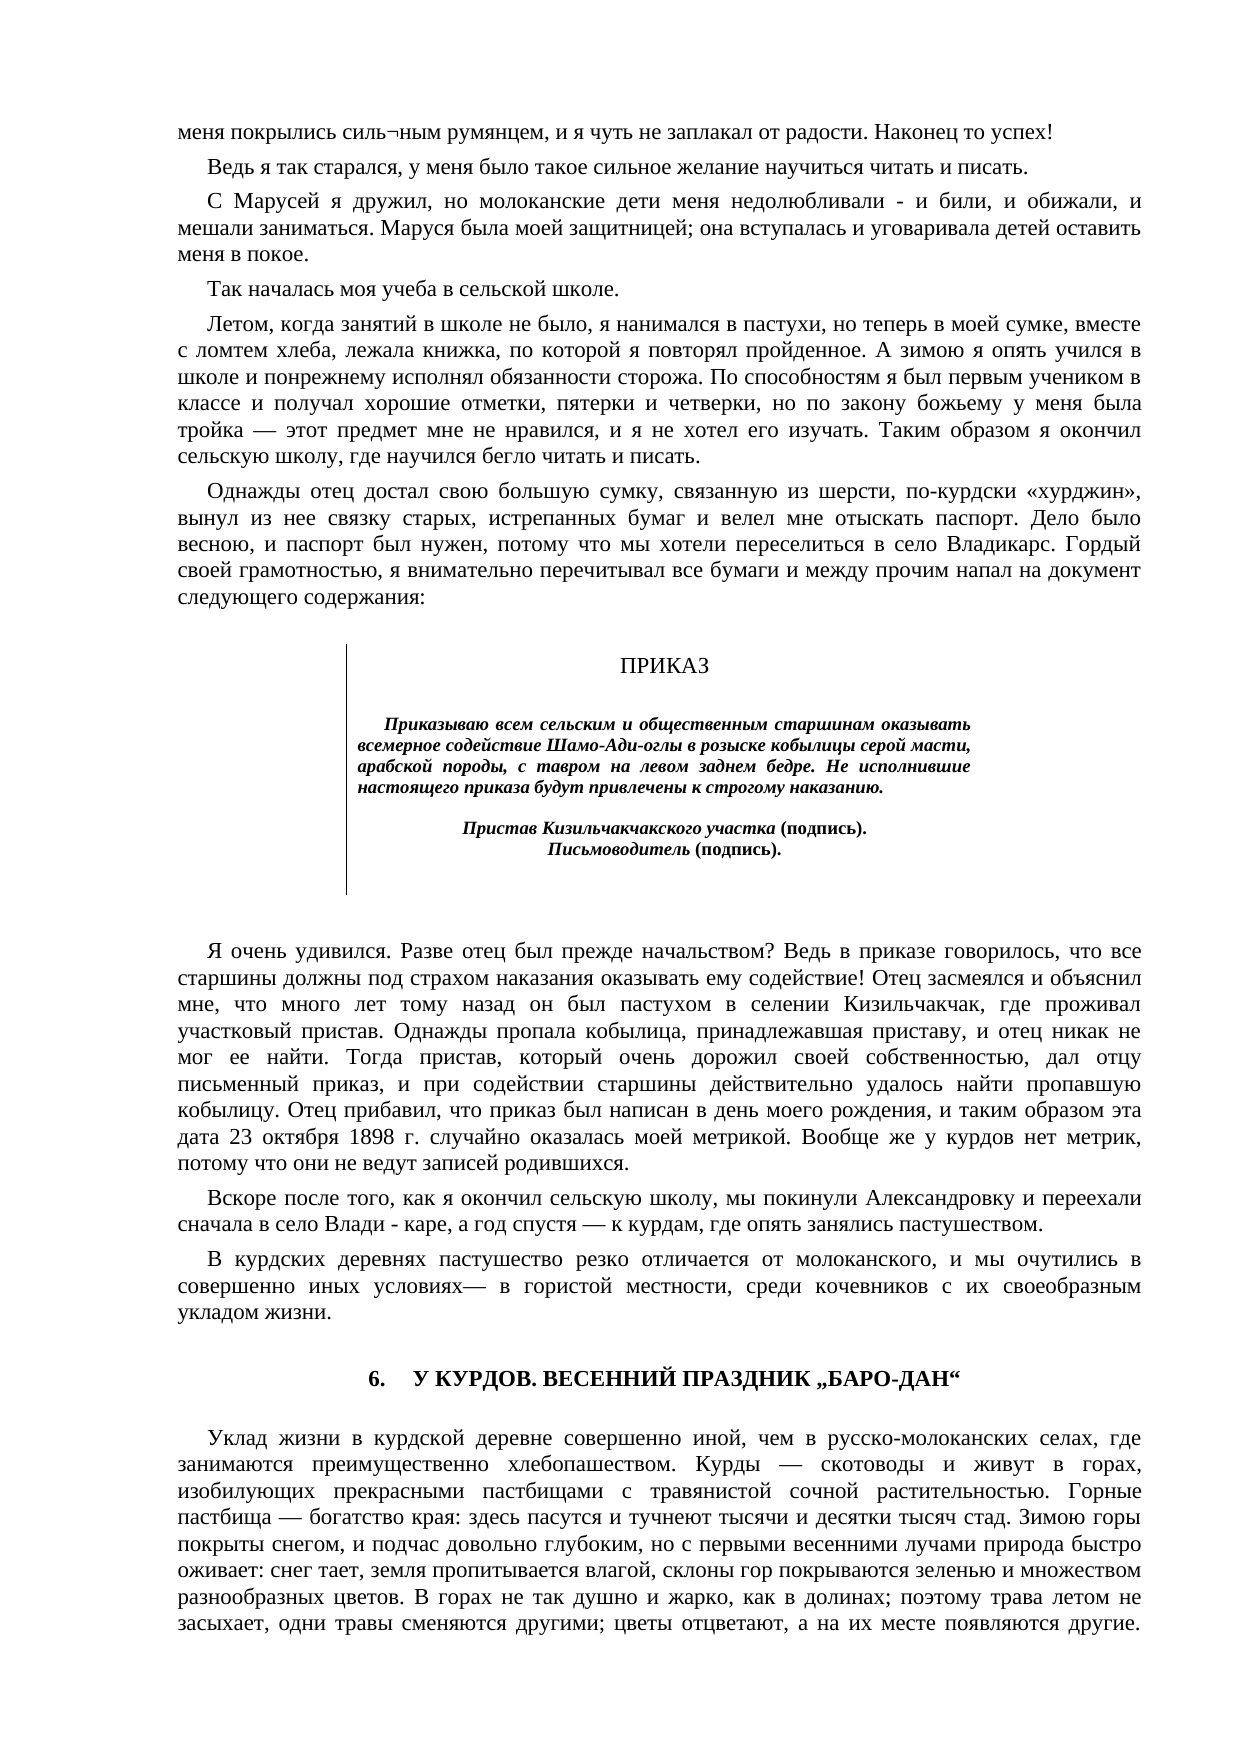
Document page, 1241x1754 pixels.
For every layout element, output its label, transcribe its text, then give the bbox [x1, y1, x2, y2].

list У КУРДОВ. ВЕСЕННИЙ ПРАЗДНИК „БАРО-ДАН“ [177, 1354, 1152, 1395]
text Я очень удивился. Разве отец был прежде начальством? Ведь в приказе говорилось, что все старшины должны под страхом наказания оказывать ему содействие! Отец засмеялся и объяснил мне, что много лет тому назад он был пастухом в селении Кизильчакчак, где проживал участковый пристав. Однажды пропала кобылица, принадлежавшая приставу, и отец никак не мог ее найти. Тогда пристав, который очень дорожил своей собственностью, дал отцу письменный приказ, и при содействии старшины действительно удалось найти пропавшую кобылицу. Отец прибавил, что приказ был написан в день моего рождения, и таким образом эта дата 23 октября 1898 г. случайно оказалась моей метрикой. Вообще же у курдов нет метрик, потому что они не ведут записей родившихся. [177, 938, 1143, 1176]
text Вскоре после того, как я окончил сельскую школу, мы покинули Александровку и переехали сначала в село Влади - каре, а год спустя — к курдам, где опять занялись пастушеством. [177, 1184, 1143, 1237]
text Однажды отец достал свою большую сумку, связанную из шерсти, по-курдски «хурджин», вынул из нее связку старых, истрепанных бумаг и велел мне отыскать паспорт. Дело было весною, и паспорт был нужен, потому что мы хотели переселиться в село Владикарс. Гордый своей грамотностью, я внимательно перечитывал все бумаги и между прочим напал на документ следующего содержания: [177, 477, 1143, 609]
text В курдских деревнях пастушество резко отличается от молоканского, и мы очутились в совершенно иных условиях— в гористой местности, среди кочевников с их своеобразным укладом жизни. [177, 1245, 1143, 1325]
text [177, 1424, 1143, 1636]
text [177, 118, 1143, 144]
table_header ПРИКАЗ Приказываю всем сельским и общественным старшинам оказывать всемерное содействие Шамо-Ади-оглы в розыске кобылицы серой масти, арабской породы, с тавром на левом заднем бедре. Не исполнившие настоящего приказа будут привлечены к строгому наказанию. Пристав Кизильчакчакского участка (подпись). Письмоводитель (подпись). [347, 644, 983, 894]
text Ведь я так старался, у меня было такое сильное желание научиться читать и писать. [177, 153, 1143, 179]
text С Марусей я дружил, но молоканские дети меня недолюбливали - и били, и обижали, и мешали заниматься. Маруся была моей защитницей; она вступалась и уговаривала детей оставить меня в покое. [177, 188, 1143, 267]
text Летом, когда занятий в школе не было, я нанимался в пастухи, но теперь в моей сумке, вместе с ломтем хлеба, лежала книжка, по которой я повторял пройденное. А зимою я опять учился в школе и понрежнему исполнял обязанности сторожа. По способностям я был первым учеником в классе и получал хорошие отметки, пятерки и четверки, но по закону божьему у меня была тройка — этот предмет мне не нравился, и я не хотел его изучать. Таким образом я окончил сельскую школу, где научился бегло читать и писать. [177, 310, 1143, 469]
text Так началась моя учеба в сельской школе. [177, 275, 1143, 302]
